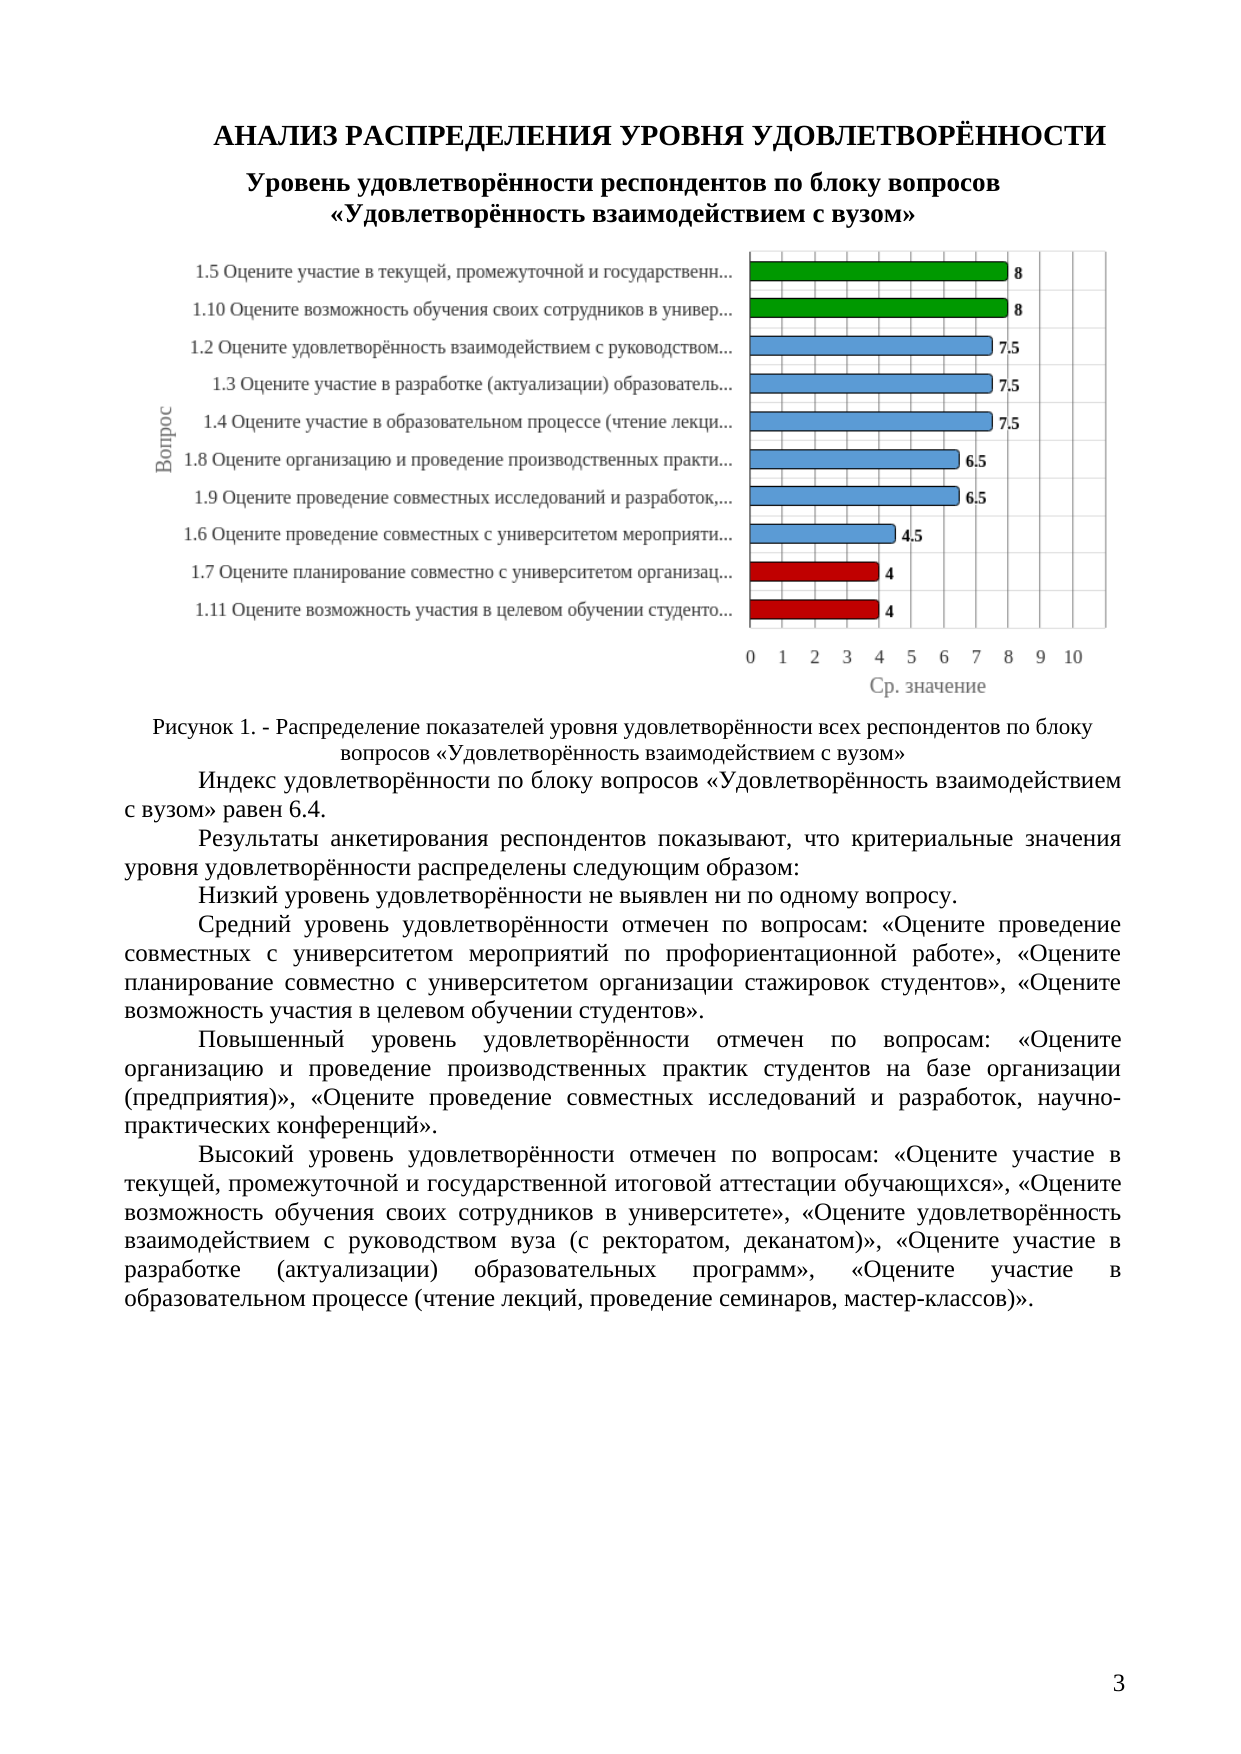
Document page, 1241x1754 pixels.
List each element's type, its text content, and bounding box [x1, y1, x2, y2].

text Результаты анкетирования респондентов показывают, что критериальные значения уровня удовлетворённости распределены следующим образом: [124, 823, 1122, 881]
text Низкий уровень удовлетворённости не выявлен ни по одному вопросу. [124, 881, 1122, 909]
subtitle Уровень удовлетворённости респондентов по блоку вопросов «Удовлетворённость взаимодействием с вузом» [124, 166, 1122, 228]
text Индекс удовлетворённости по блоку вопросов «Удовлетворённость взаимодействием с вузом» равен 6.4. [124, 766, 1122, 823]
text Средний уровень удовлетворённости отмечен по вопросам: «Оцените проведение совместных с университетом мероприятий по профориентационной работе», «Оцените планирование совместно с университетом организации стажировок студентов», «Оцените возможность участия в целевом обучении студентов». [124, 909, 1122, 1024]
text Рисунок 1. - Распределение показателей уровня удовлетворённости всех респондентов по блоку вопросов «Удовлетворённость взаимодействием с вузом» [124, 713, 1122, 766]
text Высокий уровень удовлетворённости отмечен по вопросам: «Оцените участие в текущей, промежуточной и государственной итоговой аттестации обучающихся», «Оцените возможность обучения своих сотрудников в университете», «Оцените удовлетворённость взаимодействием с руководством вуза (с ректоратом, деканатом)», «Оцените участие в разработке (актуализации) образовательных программ», «Оцените участие в образовательном процессе (чтение лекций, проведение семинаров, мастер-классов)». [124, 1139, 1122, 1312]
subtitle АНАЛИЗ РАСПРЕДЕЛЕНИЯ УРОВНЯ УДОВЛЕТВОРЁННОСТИ [124, 118, 1122, 152]
picture [124, 241, 1129, 713]
text Повышенный уровень удовлетворённости отмечен по вопросам: «Оцените организацию и проведение производственных практик студентов на базе организации (предприятия)», «Оцените проведение совместных исследований и разработок, научно-практических конференций». [124, 1024, 1122, 1139]
